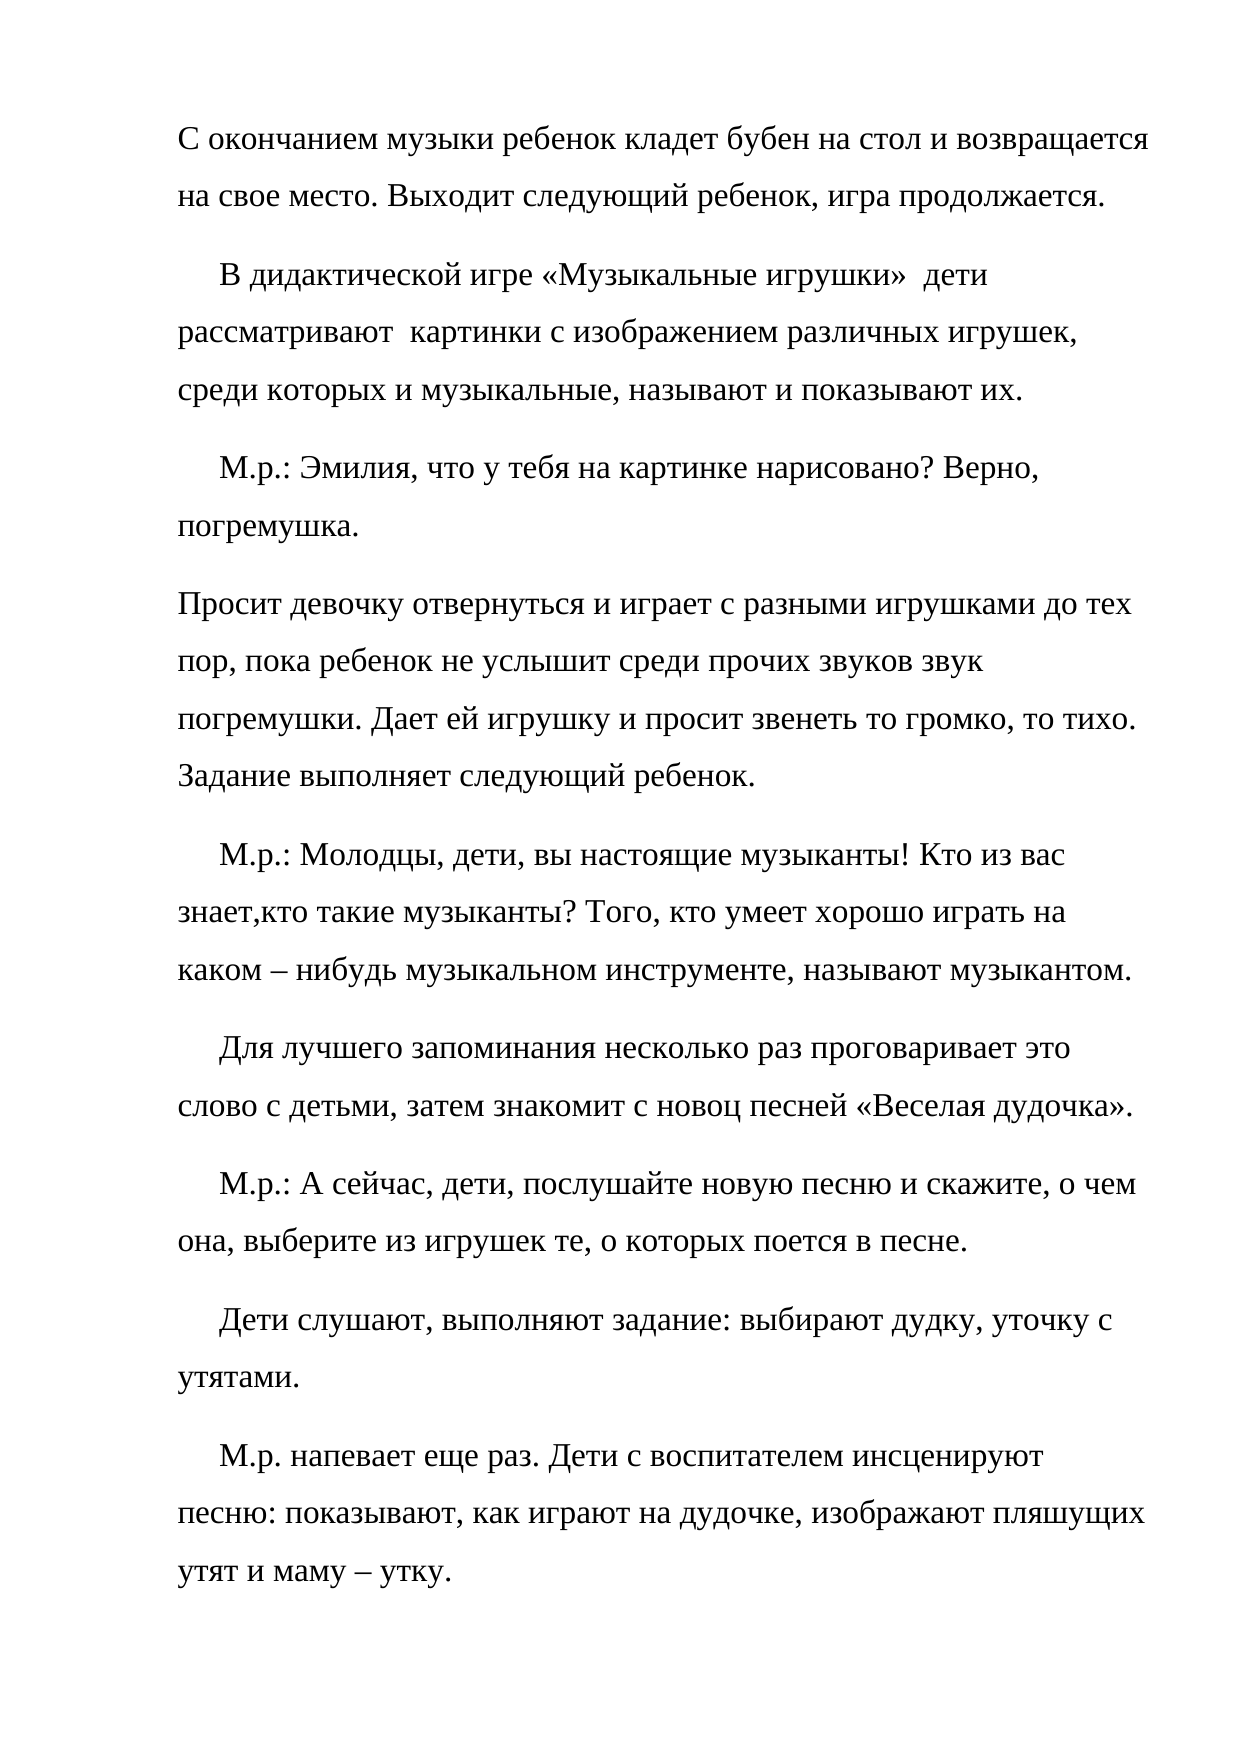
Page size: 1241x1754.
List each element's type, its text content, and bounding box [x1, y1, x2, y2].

text М.р.: Молодцы, дети, вы настоящие музыканты! Кто из вас знает,кто такие музыканты? Того, кто умеет хорошо играть на каком – нибудь музыкальном инструменте, называют музыкантом. [177, 834, 1152, 987]
text М.р.: А сейчас, дети, послушайте новую песню и скажите, о чем она, выберите из игрушек те, о которых поется в песне. [177, 1163, 1152, 1259]
text Просит девочку отвернуться и играет с разными игрушками до тех пор, пока ребенок не услышит среди прочих звуков звук погремушки. Дает ей игрушку и просит звенеть то громко, то тихо. Задание выполняет следующий ребенок. [177, 583, 1152, 794]
text В дидактической игре «Музыкальные игрушки» дети рассматривают картинки с изображением различных игрушек, среди которых и музыкальные, называют и показывают их. [177, 254, 1152, 407]
text Для лучшего запоминания несколько раз проговаривает это слово с детьми, затем знакомит с новоц песней «Веселая дудочка». [177, 1027, 1152, 1123]
text Дети слушают, выполняют задание: выбирают дудку, уточку с утятами. [177, 1299, 1152, 1395]
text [177, 118, 1152, 214]
text М.р.: Эмилия, что у тебя на картинке нарисовано? Верно, погремушка. [177, 447, 1152, 543]
text М.р. напевает еще раз. Дети с воспитателем инсценируют песню: показывают, как играют на дудочке, изображают пляшущих утят и маму – утку. [177, 1435, 1152, 1588]
